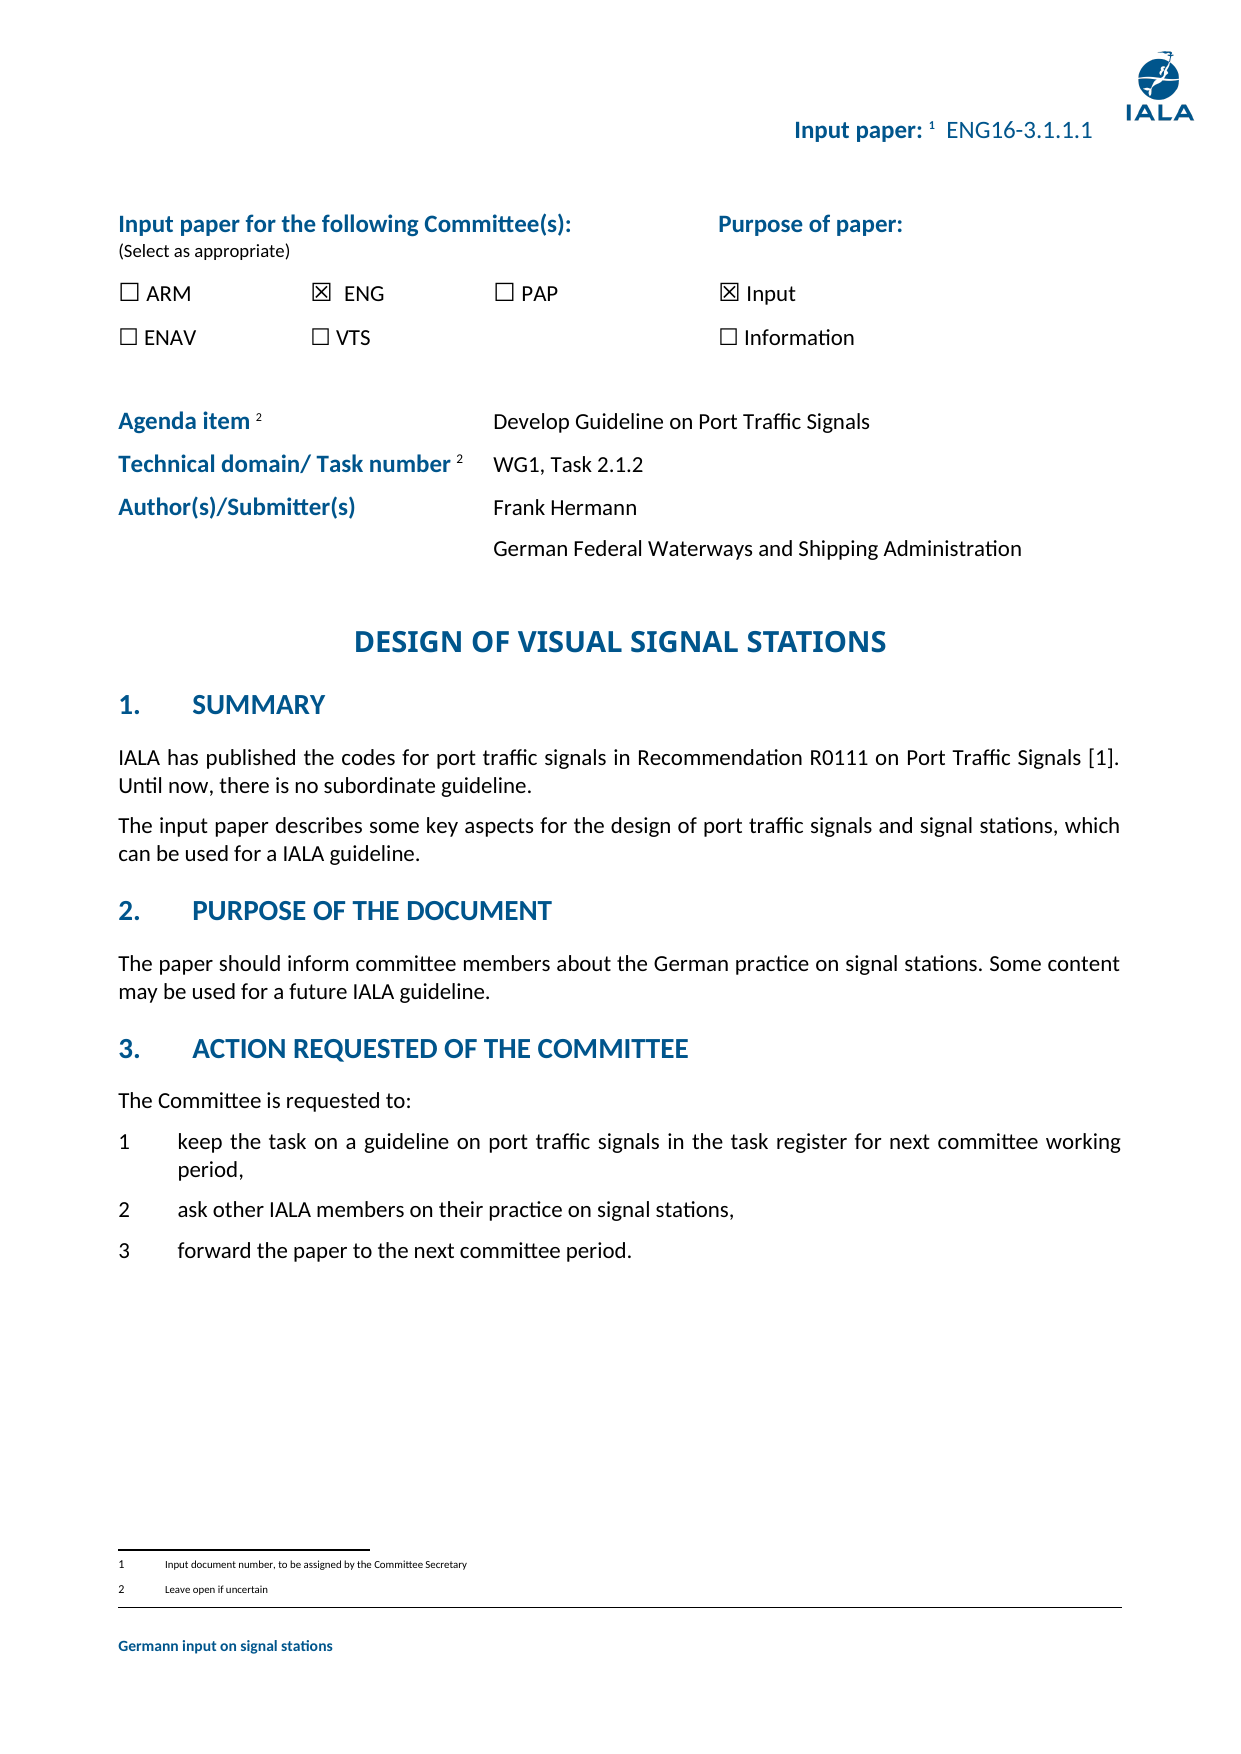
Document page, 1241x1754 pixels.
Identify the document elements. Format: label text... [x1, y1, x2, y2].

text Technical domain/ Task number 2 WG1, Task 2.1.2 [118, 448, 1122, 479]
list keep the task on a guideline on port traffic signals in the task register for next committee working period, [118, 1127, 1122, 1183]
text The paper should inform committee members about the German practice on signal stations. Some content may be used for a future IALA guideline. [118, 949, 1122, 1005]
text German Federal Waterways and Shipping Administration [118, 534, 1122, 562]
text Input paper for the following Committee(s): Purpose of paper: [118, 209, 1122, 239]
text ENAV VTS Information [118, 321, 1122, 352]
text ARM ENG PAP Input [118, 274, 1122, 309]
list forward the paper to the next committee period. [118, 1236, 1122, 1264]
text Input paper: ENG16-3.1.1.1 [118, 118, 1122, 143]
text IALA has published the codes for port traffic signals in Recommendation R0111 on Port Traffic Signals [1]. Until now, there is no subordinate guideline. [118, 743, 1122, 799]
text The input paper describes some key aspects for the design of port traffic signals and signal stations, which can be used for a IALA guideline. [118, 811, 1122, 867]
text The Committee is requested to: [118, 1086, 1122, 1114]
text (Select as appropriate) [118, 239, 1122, 262]
picture [1111, 43, 1206, 136]
subtitle Summary [118, 686, 1122, 722]
subtitle Purpose of the document [118, 892, 1122, 928]
text Author(s)/Submitter(s) Frank Hermann [118, 491, 1122, 522]
title Design of Visual Signal Stations [118, 622, 1122, 661]
subtitle Action requested of the Committee [118, 1030, 1122, 1066]
list ask other IALA members on their practice on signal stations, [118, 1196, 1122, 1223]
text Agenda item Develop Guideline on Port Traffic Signals [118, 405, 1122, 436]
